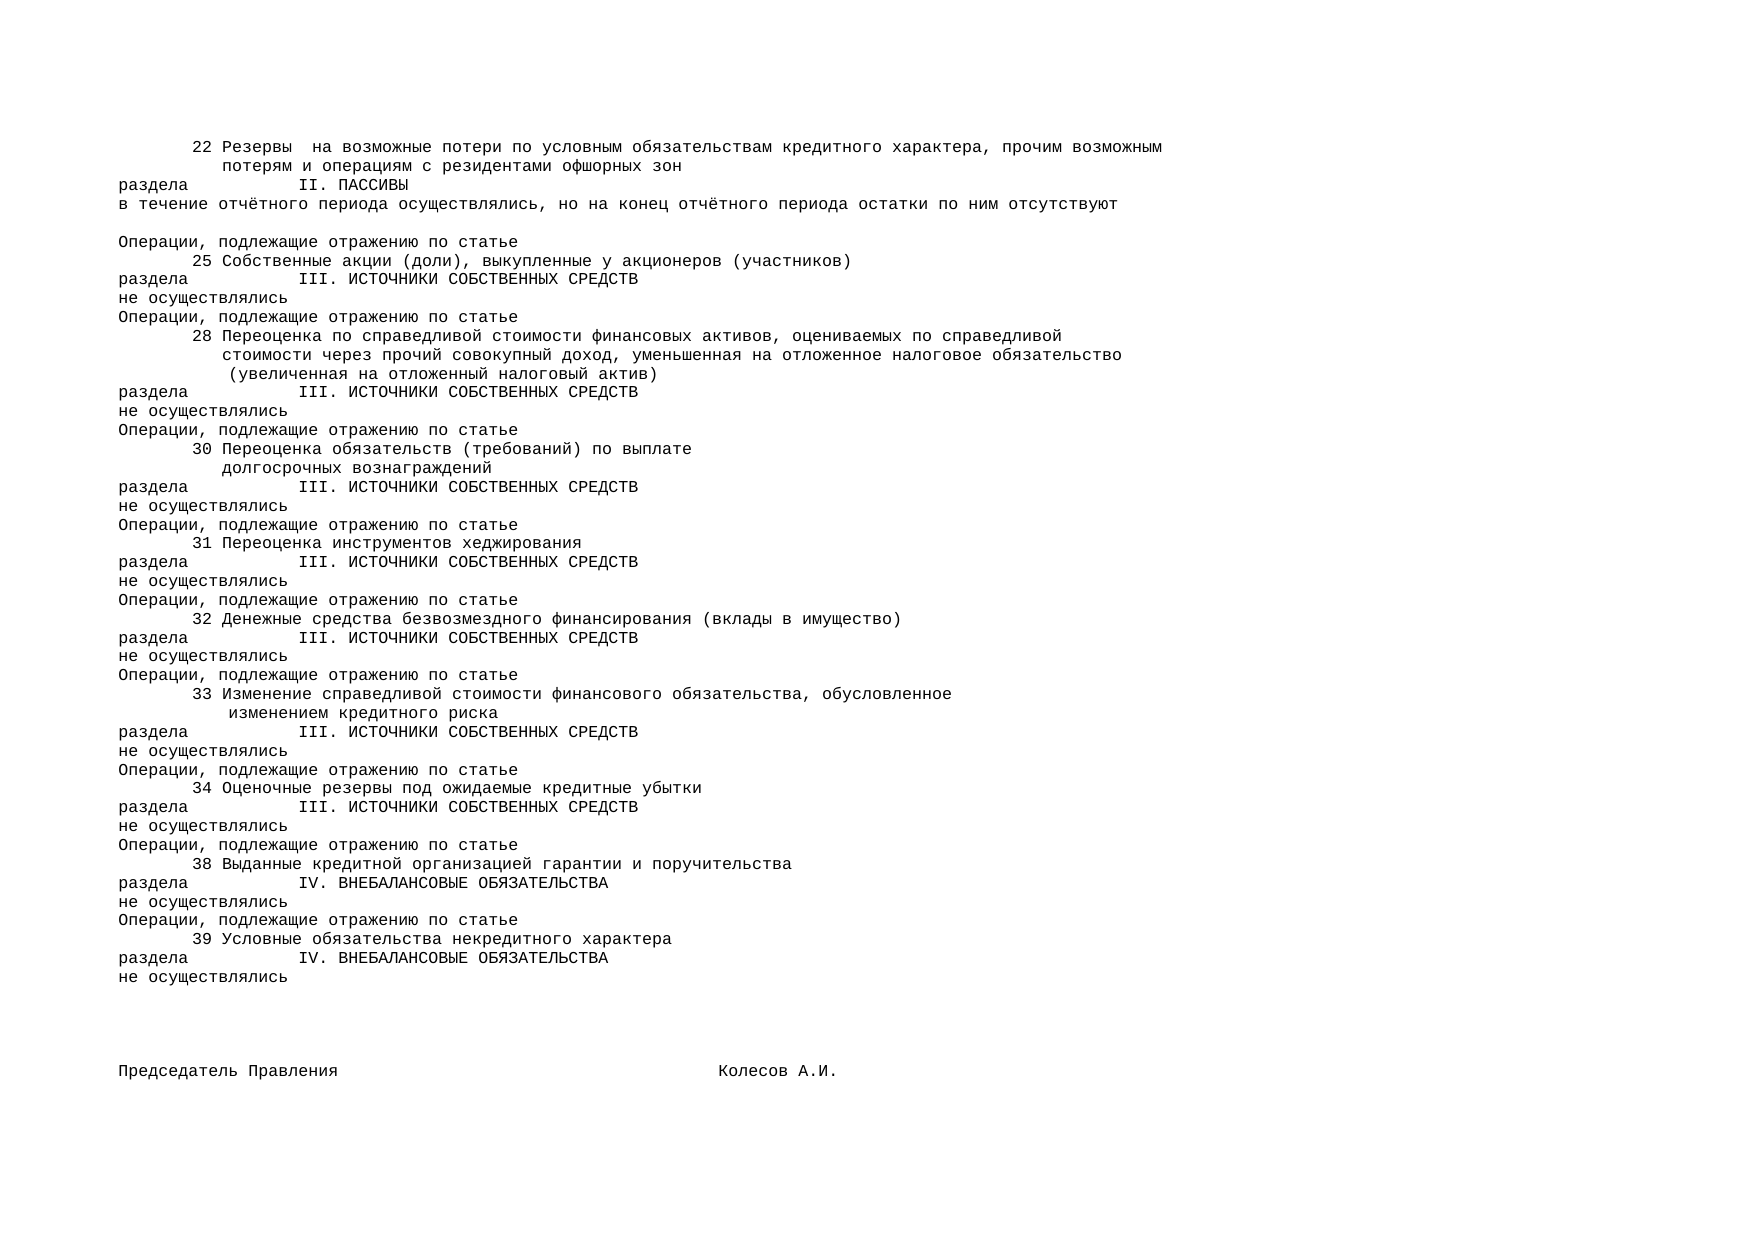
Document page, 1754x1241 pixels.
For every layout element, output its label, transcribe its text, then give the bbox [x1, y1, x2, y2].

text 33 Изменение справедливой стоимости финансового обязательства, обусловленное [118, 686, 1636, 704]
text не осуществлялись [118, 968, 1636, 987]
text 25 Собственные акции (доли), выкупленные у акционеров (участников) [118, 252, 1636, 271]
text долгосрочных вознаграждений [118, 459, 1636, 478]
text 22 Резервы на возможные потери по условным обязательствам кредитного характера, прочим возможным [118, 139, 1636, 158]
text раздела III. ИСТОЧНИКИ СОБСТВЕННЫХ СРЕДСТВ [118, 799, 1636, 818]
text Операции, подлежащие отражению по статье [118, 912, 1636, 931]
text раздела II. ПАССИВЫ [118, 177, 1636, 196]
text в течение отчётного периода осуществлялись, но на конец отчётного периода остатки по ним отсутствуют [118, 196, 1636, 214]
text не осуществлялись [118, 497, 1636, 516]
text не осуществлялись [118, 573, 1636, 591]
text 32 Денежные средства безвозмездного финансирования (вклады в имущество) [118, 610, 1636, 629]
text не осуществлялись [118, 290, 1636, 309]
text раздела III. ИСТОЧНИКИ СОБСТВЕННЫХ СРЕДСТВ [118, 554, 1636, 573]
text Операции, подлежащие отражению по статье [118, 761, 1636, 780]
text не осуществлялись [118, 648, 1636, 667]
text 34 Оценочные резервы под ожидаемые кредитные убытки [118, 780, 1636, 799]
text потерям и операциям с резидентами офшорных зон [118, 158, 1636, 177]
text раздела IV. ВНЕБАЛАНСОВЫЕ ОБЯЗАТЕЛЬСТВА [118, 874, 1636, 893]
text Председатель Правления Колесов А.И. [118, 1063, 1636, 1082]
text Операции, подлежащие отражению по статье [118, 422, 1636, 441]
text не осуществлялись [118, 818, 1636, 837]
text 30 Переоценка обязательств (требований) по выплате [118, 441, 1636, 459]
text 31 Переоценка инструментов хеджирования [118, 535, 1636, 554]
text Операции, подлежащие отражению по статье [118, 591, 1636, 610]
text Операции, подлежащие отражению по статье [118, 516, 1636, 535]
text Операции, подлежащие отражению по статье [118, 309, 1636, 327]
text раздела III. ИСТОЧНИКИ СОБСТВЕННЫХ СРЕДСТВ [118, 271, 1636, 290]
text 28 Переоценка по справедливой стоимости финансовых активов, оцениваемых по справедливой [118, 327, 1636, 346]
text раздела III. ИСТОЧНИКИ СОБСТВЕННЫХ СРЕДСТВ [118, 629, 1636, 648]
text не осуществлялись [118, 742, 1636, 761]
text не осуществлялись [118, 403, 1636, 422]
text 39 Условные обязательства некредитного характера [118, 931, 1636, 950]
text стоимости через прочий совокупный доход, уменьшенная на отложенное налоговое обязательство [118, 346, 1636, 365]
text раздела III. ИСТОЧНИКИ СОБСТВЕННЫХ СРЕДСТВ [118, 723, 1636, 742]
text раздела III. ИСТОЧНИКИ СОБСТВЕННЫХ СРЕДСТВ [118, 478, 1636, 497]
text не осуществлялись [118, 893, 1636, 912]
text Операции, подлежащие отражению по статье [118, 837, 1636, 855]
text раздела IV. ВНЕБАЛАНСОВЫЕ ОБЯЗАТЕЛЬСТВА [118, 950, 1636, 968]
text Операции, подлежащие отражению по статье [118, 233, 1636, 252]
text изменением кредитного риска [118, 704, 1636, 723]
text Операции, подлежащие отражению по статье [118, 667, 1636, 686]
text (увеличенная на отложенный налоговый актив) [118, 365, 1636, 384]
text 38 Выданные кредитной организацией гарантии и поручительства [118, 855, 1636, 874]
text раздела III. ИСТОЧНИКИ СОБСТВЕННЫХ СРЕДСТВ [118, 384, 1636, 403]
